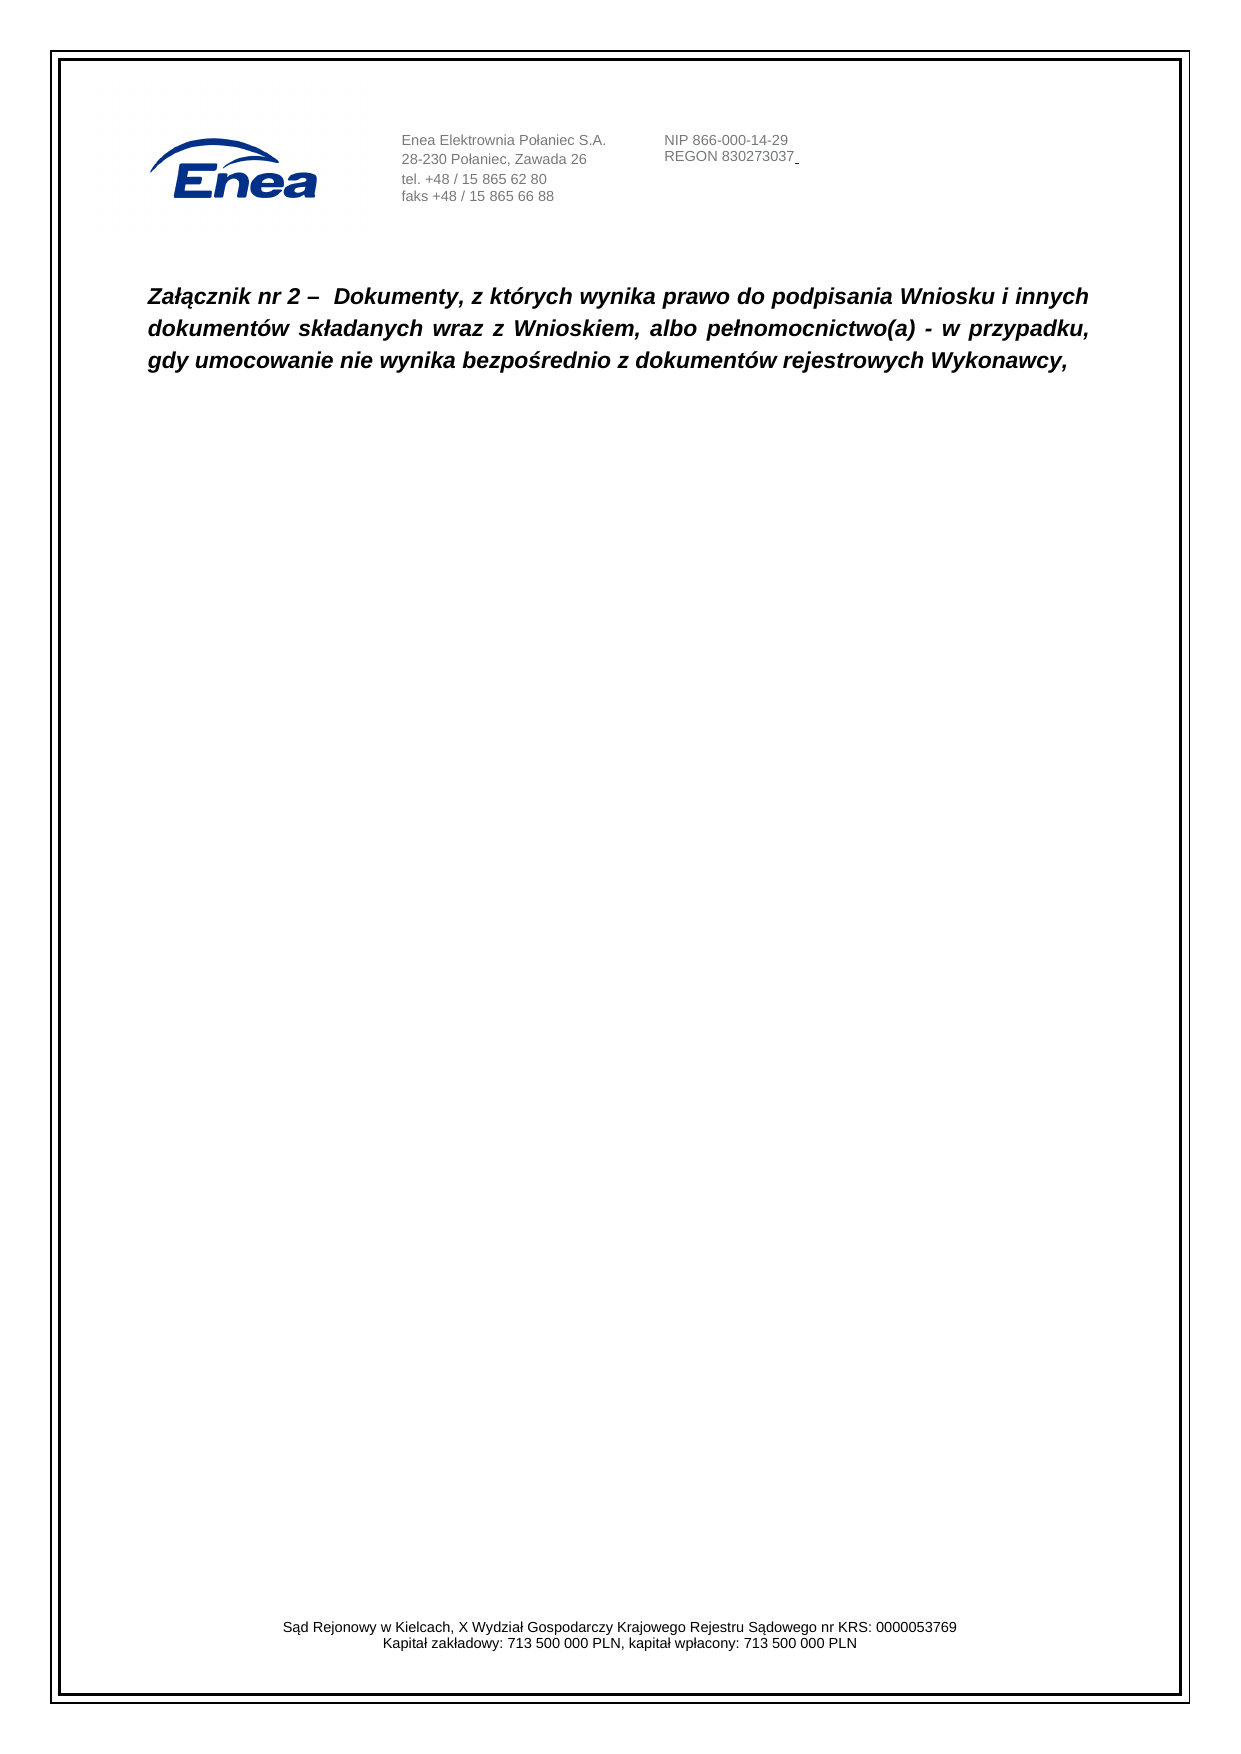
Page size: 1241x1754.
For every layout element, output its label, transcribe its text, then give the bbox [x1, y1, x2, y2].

subtitle Załącznik nr 2 – Dokumenty, z których wynika prawo do podpisania Wniosku i innych dokumentów składanych wraz z Wnioskiem, albo pełnomocnictwo(a) - w przypadku, gdy umocowanie nie wynika bezpośrednio z dokumentów rejestrowych Wykonawcy, [148, 279, 1093, 374]
picture [85, 73, 383, 237]
